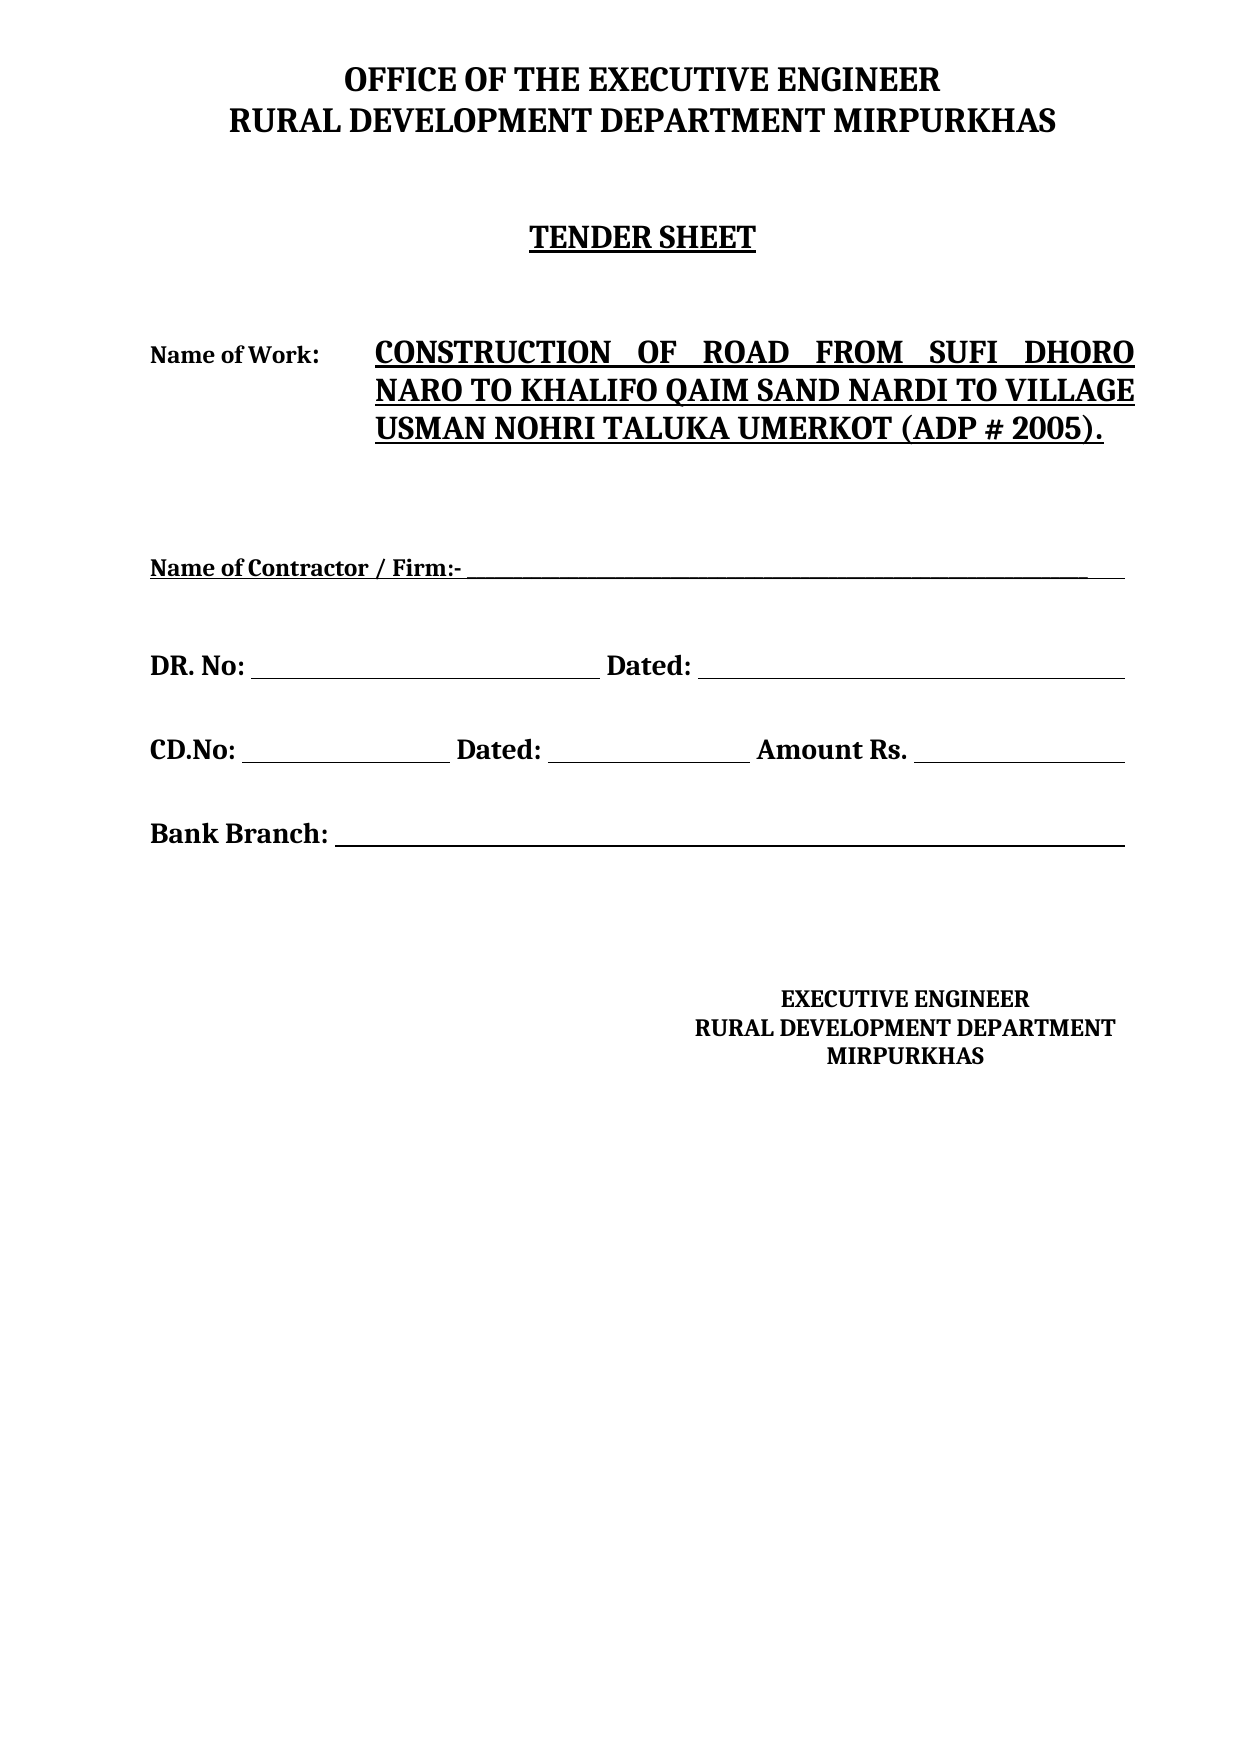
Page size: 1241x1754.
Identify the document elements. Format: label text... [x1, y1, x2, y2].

text Name of Contractor / Firm:- ___________________________________________________________________ [150, 553, 1170, 582]
text RURAL DEVELOPMENT DEPARTMENT [675, 1013, 1135, 1042]
text RURAL DEVELOPMENT DEPARTMENT MIRPURKHAS [150, 101, 1135, 141]
text Name of Work: CONSTRUCTION OF ROAD FROM SUFI DHORO NARO TO KHALIFO QAIM SAND NARDI TO VILLAGE USMAN NOHRI TALUKA UMERKOT (ADP # 2005). [150, 333, 1135, 448]
text MIRPURKHAS [675, 1042, 1135, 1071]
text DR. No: Dated: [150, 649, 1188, 683]
text CD.No: Dated: Amount Rs. [150, 733, 1170, 767]
text EXECUTIVE ENGINEER [675, 985, 1135, 1013]
text Bank Branch: [150, 817, 1170, 851]
text TENDER SHEET [150, 218, 1135, 256]
text OFFICE OF THE EXECUTIVE ENGINEER [150, 60, 1135, 101]
